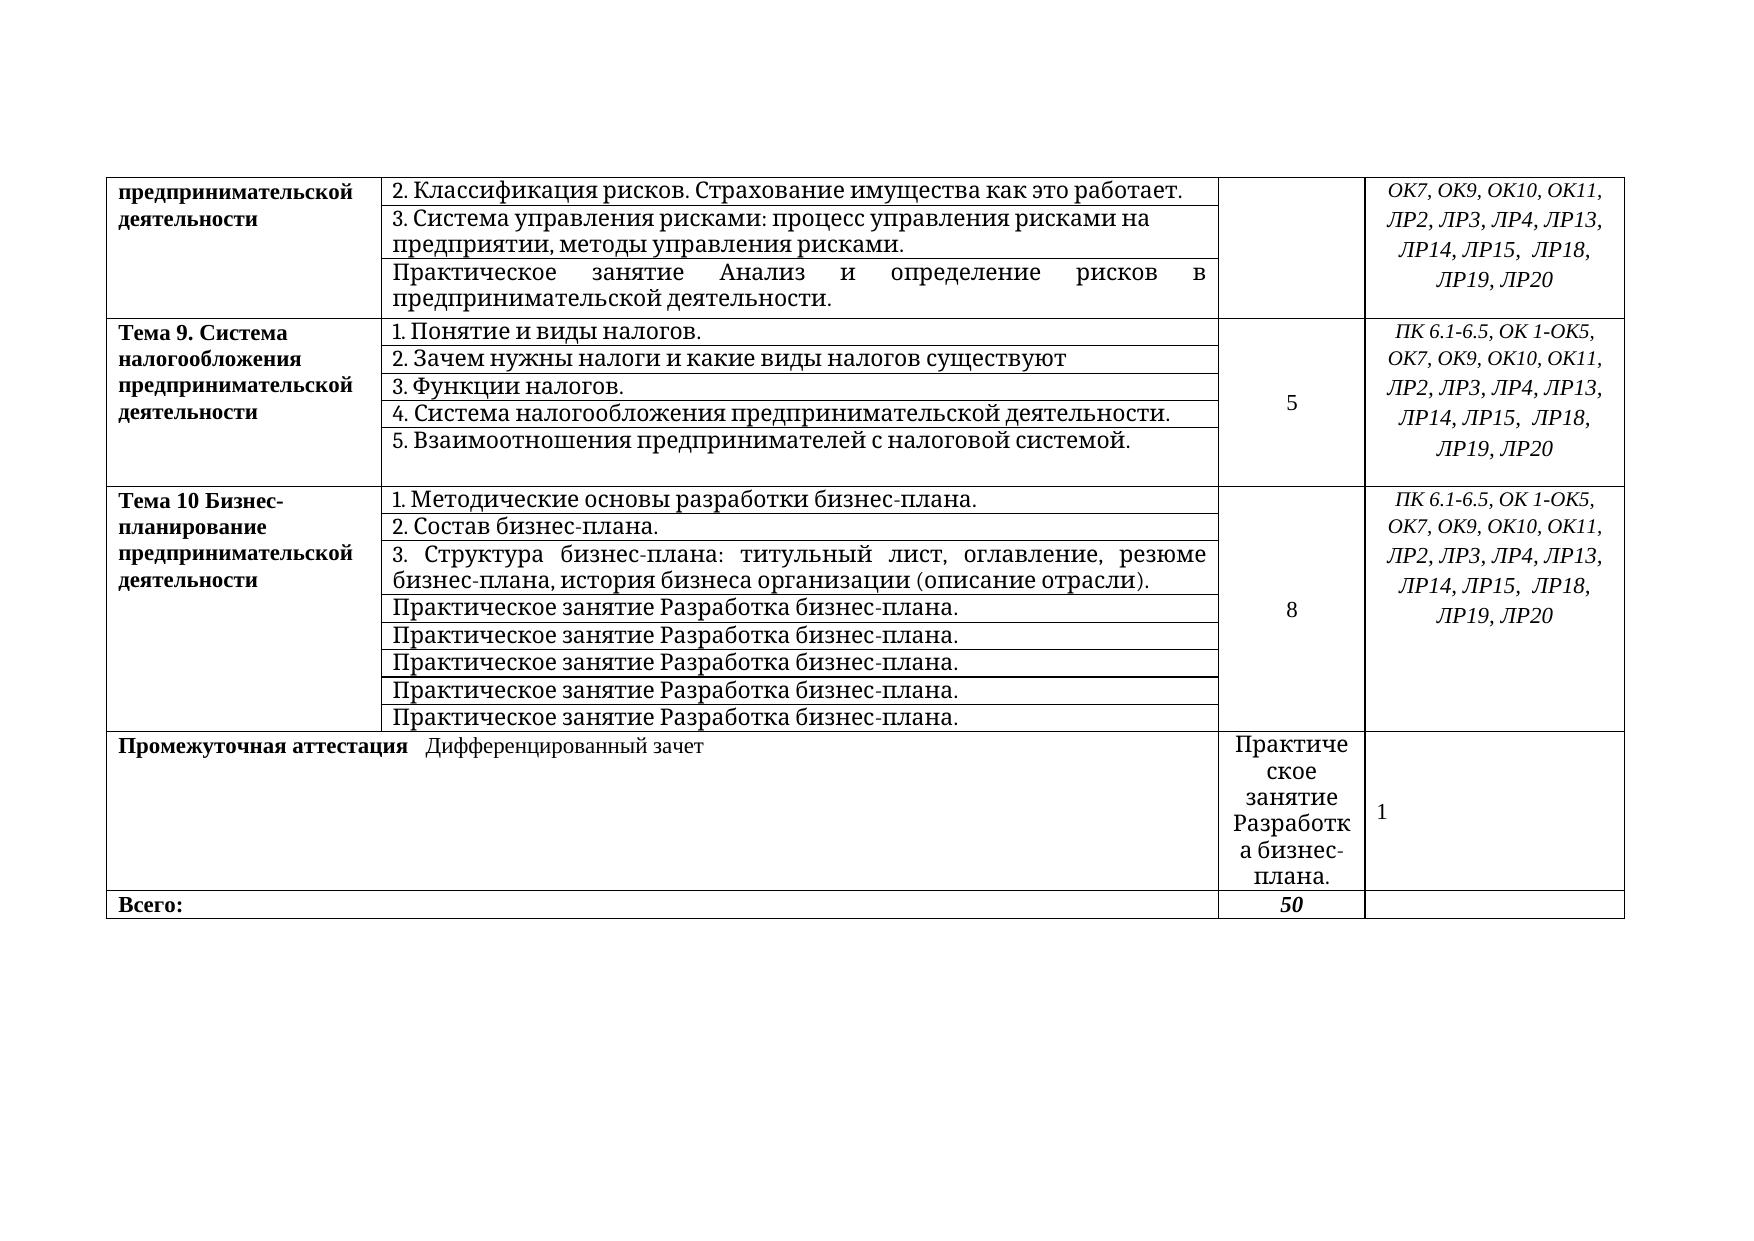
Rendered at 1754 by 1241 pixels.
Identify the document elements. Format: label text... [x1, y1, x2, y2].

table_cell 4 [1219, 178, 1364, 318]
table_cell 2. Зачем нужны налоги и какие виды налогов существуют [382, 346, 1218, 372]
table_cell 5. Взаимоотношения предпринимателей с налоговой системой. [382, 428, 1218, 486]
table_cell [1366, 891, 1624, 918]
table_cell 3. Система управления рисками: процесс управления рисками на предприятии, методы управления рисками. [382, 206, 1218, 258]
table_cell 3. Структура бизнес-плана: титульный лист, оглавление, резюме бизнес-плана, история бизнеса организации (описание отрасли). [382, 541, 1218, 594]
table_cell 2. Классификация рисков. Страхование имущества как это работает. [382, 178, 1218, 204]
table_cell Практическое занятие Разработка бизнес-плана. [382, 623, 1218, 649]
table_cell 3. Функции налогов. [382, 374, 1218, 400]
table_cell 2. Состав бизнес-плана. [382, 514, 1218, 540]
table_cell Промежуточная аттестация Дифференцированный зачет [107, 732, 1218, 890]
table_cell Практическое занятие Разработка бизнес-плана. [382, 650, 1218, 676]
table_cell Практическое занятие Анализ и определение рисков в предпринимательской деятельности. [382, 259, 1218, 318]
table_cell 1. Понятие и виды налогов. [382, 319, 1218, 345]
table_cell 1 [1366, 732, 1624, 890]
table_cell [1366, 178, 1624, 318]
table_cell 5 [1219, 319, 1364, 486]
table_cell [107, 178, 381, 318]
table_cell Практическое занятие Разработка бизнес-плана. [382, 705, 1218, 731]
table_cell 8 [1219, 487, 1364, 731]
table_cell 4. Система налогообложения предпринимательской деятельности. [382, 401, 1218, 427]
table_cell ПК 6.1-6.5, ОК 1-ОК5, ОК7, ОК9, ОК10, ОК11, ЛР2, ЛР3, ЛР4, ЛР13, ЛР14, ЛР15, ЛР18, ЛР19, ЛР20 [1366, 319, 1624, 486]
table_cell Практическое занятие Разработка бизнес-плана. [382, 595, 1218, 622]
table_cell Тема 9. Система налогообложения предпринимательской деятельности [107, 319, 381, 486]
table_cell 1. Методические основы разработки бизнес-плана. [382, 487, 1218, 513]
table_cell Всего: [107, 891, 1218, 918]
table_cell ПК 6.1-6.5, ОК 1-ОК5, ОК7, ОК9, ОК10, ОК11, ЛР2, ЛР3, ЛР4, ЛР13, ЛР14, ЛР15, ЛР18, ЛР19, ЛР20 [1366, 487, 1624, 731]
table_cell Тема 10 Бизнес-планирование предпринимательской деятельности [107, 487, 381, 731]
table_cell Практическое занятие Разработка бизнес-плана. [1219, 732, 1364, 890]
table_cell Практическое занятие Разработка бизнес-плана. [382, 678, 1218, 704]
table_cell 50 [1219, 891, 1364, 918]
